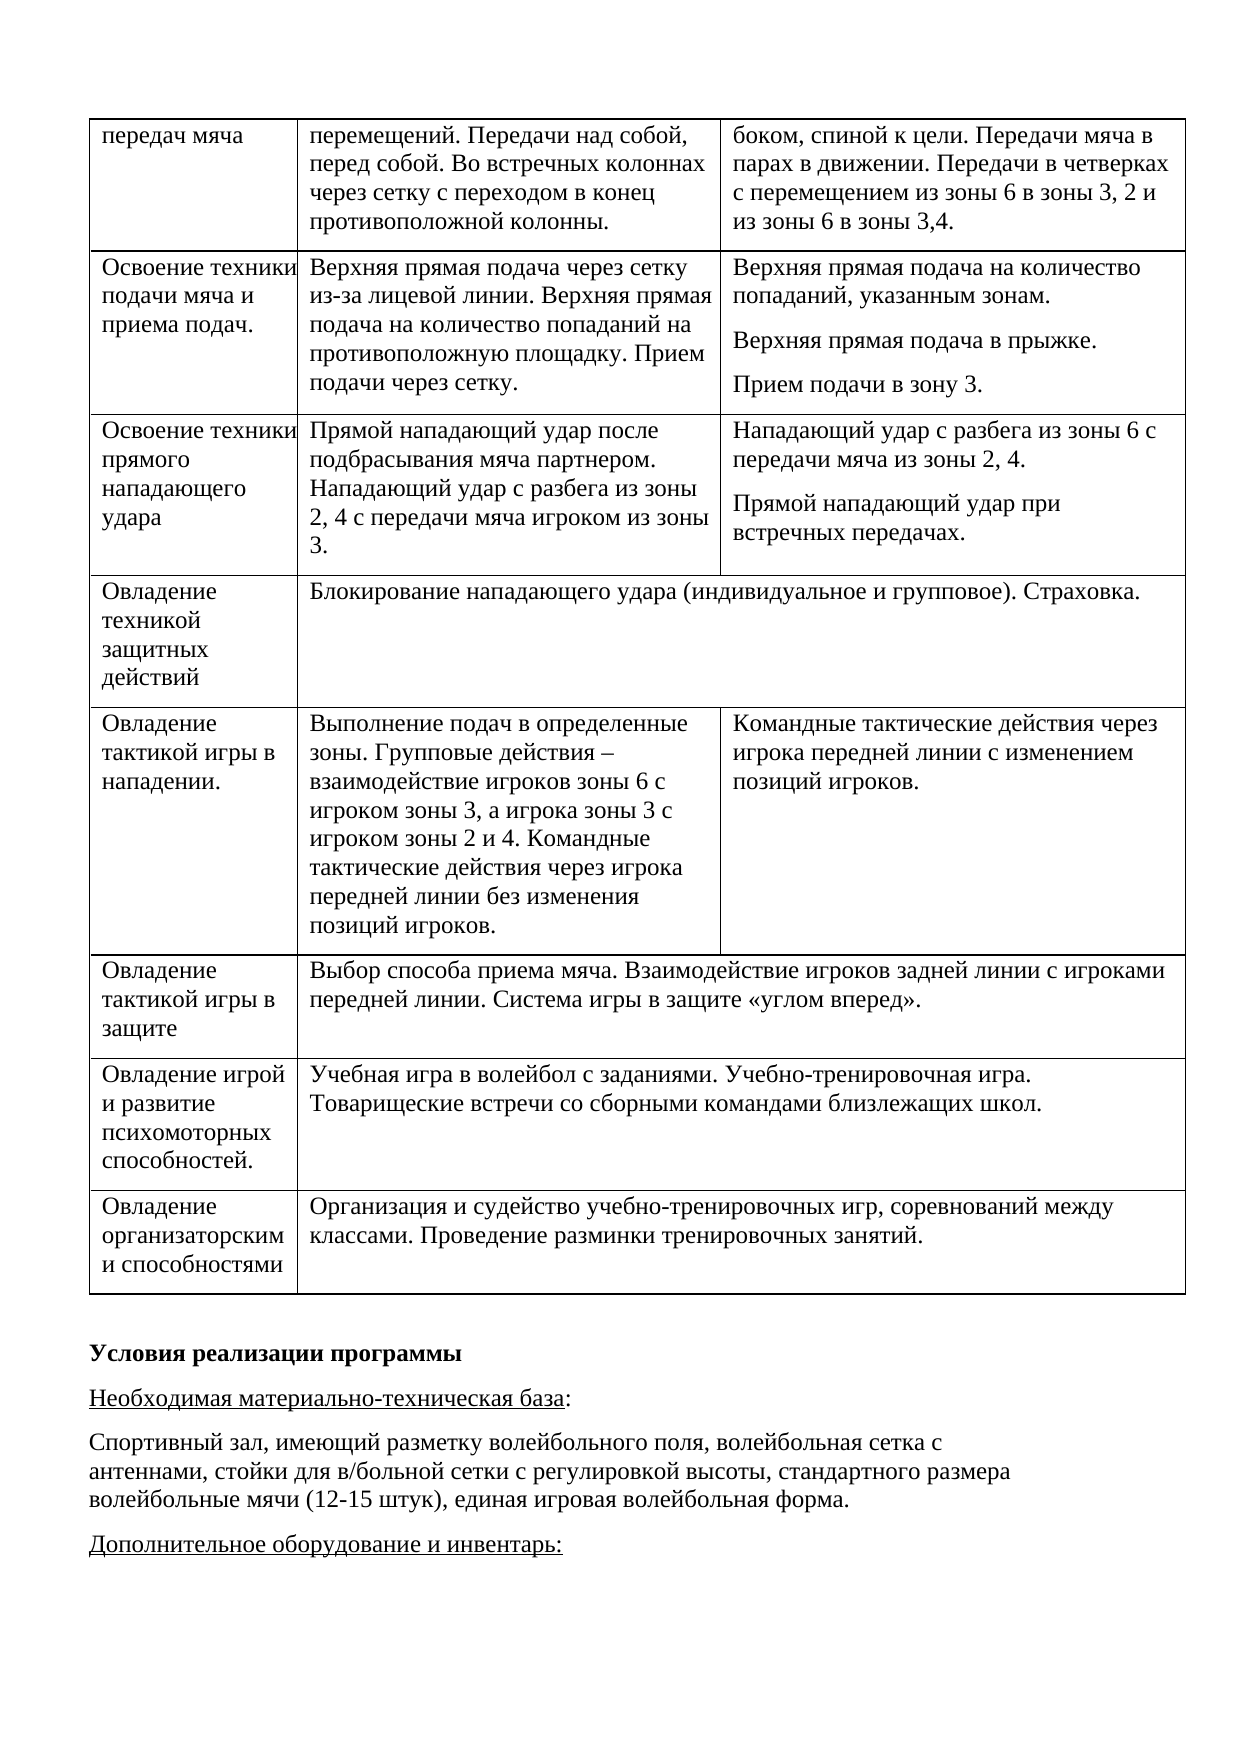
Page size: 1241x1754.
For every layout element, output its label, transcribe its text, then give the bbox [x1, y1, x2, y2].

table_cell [298, 120, 720, 250]
table_cell Блокирование нападающего удара (индивидуальное и групповое). Страховка. [298, 576, 1185, 707]
table_cell Командные тактические действия через игрока передней линии с изменением позиций игроков. [721, 708, 1185, 954]
table_cell Организация и судейство учебно-тренировочных игр, соревнований между классами. Проведение разминки тренировочных занятий. [298, 1191, 1185, 1293]
table_cell Нападающий удар с разбега из зоны 6 с передачи мяча из зоны 2, 4. Прямой нападающий удар при встречных передачах. [721, 415, 1185, 575]
table_cell Овладение тактикой игры в нападении. [90, 708, 297, 954]
text Условия реализации программы [88, 1338, 1063, 1367]
table_cell Овладение игрой и развитие психомоторных способностей. [90, 1059, 297, 1190]
text Дополнительное оборудование и инвентарь: [88, 1529, 1063, 1558]
table_cell Освоение техники прямого нападающего удара [90, 415, 297, 575]
text Необходимая материально-техническая база: [88, 1383, 1063, 1411]
table_cell Верхняя прямая подача на количество попаданий, указанным зонам. Верхняя прямая подача в прыжке. Прием подачи в зону 3. [721, 252, 1185, 414]
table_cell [721, 120, 1185, 250]
text Спортивный зал, имеющий разметку волейбольного поля, волейбольная сетка с антеннами, стойки для в/больной сетки с регулировкой высоты, стандартного размера волейбольные мячи (12-15 штук), единая игровая волейбольная форма. [88, 1427, 1063, 1513]
table_cell Верхняя прямая подача через сетку из-за лицевой линии. Верхняя прямая подача на количество попаданий на противоположную площадку. Прием подачи через сетку. [298, 252, 720, 414]
table_cell Выполнение подач в определенные зоны. Групповые действия – взаимодействие игроков зоны 6 с игроком зоны 3, а игрока зоны 3 с игроком зоны 2 и 4. Командные тактические действия через игрока передней линии без изменения позиций игроков. [298, 708, 720, 954]
table_cell Овладение тактикой игры в защите [90, 955, 297, 1057]
table_cell Прямой нападающий удар после подбрасывания мяча партнером. Нападающий удар с разбега из зоны 2, 4 с передачи мяча игроком из зоны 3. [298, 415, 720, 575]
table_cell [90, 120, 297, 250]
table_cell Овладение техникой защитных действий [90, 576, 297, 707]
table_cell Выбор способа приема мяча. Взаимодействие игроков задней линии с игроками передней линии. Система игры в защите «углом вперед». [298, 956, 1185, 1057]
table_cell Освоение техники подачи мяча и приема подач. [90, 251, 297, 414]
table_cell Учебная игра в волейбол с заданиями. Учебно-тренировочная игра. Товарищеские встречи со сборными командами близлежащих школ. [298, 1059, 1185, 1190]
table_cell Овладение организаторскими способностями [90, 1191, 297, 1293]
